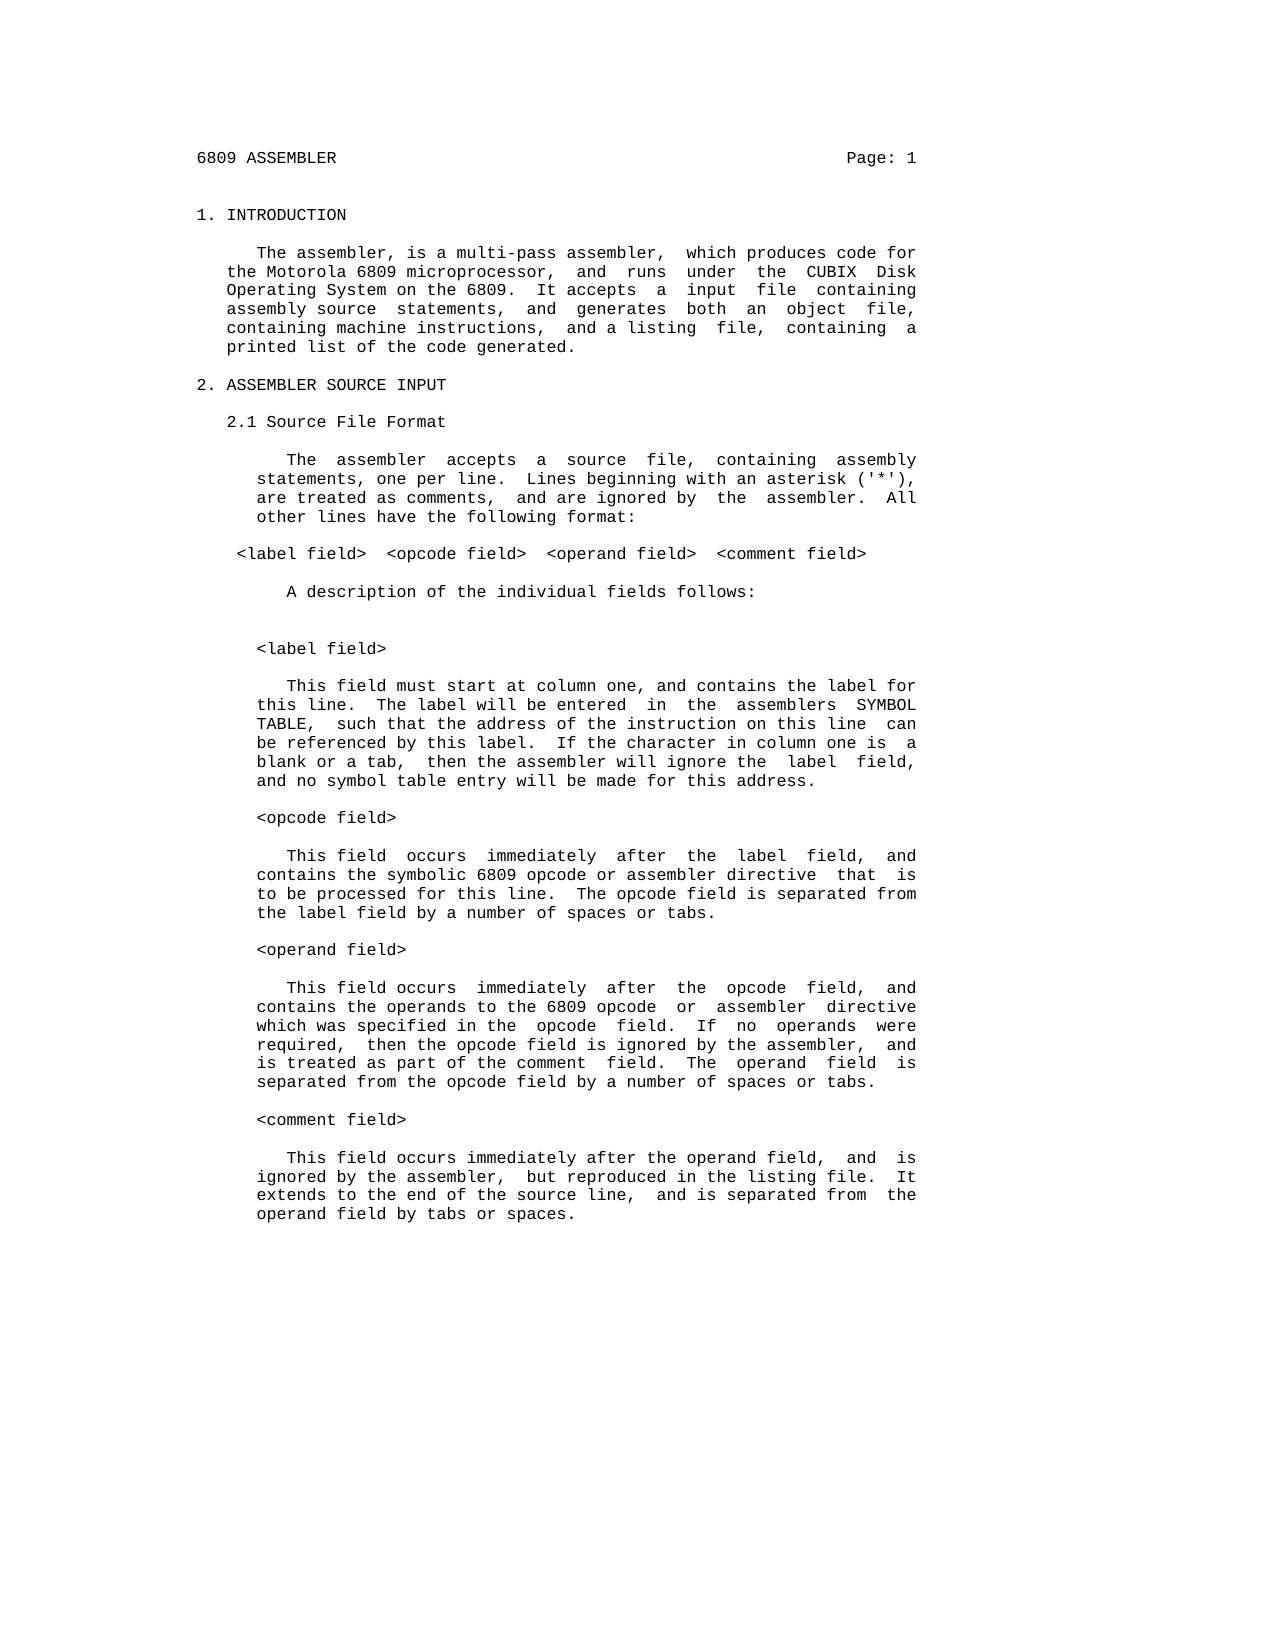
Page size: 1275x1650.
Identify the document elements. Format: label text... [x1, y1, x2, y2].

text 6809 ASSEMBLER Page: 1 [156, 150, 1118, 169]
text the label field by a number of spaces or tabs. [156, 904, 1118, 923]
text TABLE, such that the address of the instruction on this line can [156, 716, 1118, 734]
text Operating System on the 6809. It accepts a input file containing [156, 282, 1118, 301]
text 2. ASSEMBLER SOURCE INPUT [156, 376, 1118, 395]
text containing machine instructions, and a listing file, containing a [156, 320, 1118, 338]
text are treated as comments, and are ignored by the assembler. All [156, 489, 1118, 508]
text contains the symbolic 6809 opcode or assembler directive that is [156, 866, 1118, 885]
text 1. INTRODUCTION [156, 207, 1118, 225]
text assembly source statements, and generates both an object file, [156, 301, 1118, 320]
text statements, one per line. Lines beginning with an asterisk ('*'), [156, 471, 1118, 489]
text A description of the individual fields follows: [156, 584, 1118, 602]
text extends to the end of the source line, and is separated from the [156, 1187, 1118, 1206]
text which was specified in the opcode field. If no operands were [156, 1017, 1118, 1036]
text This field occurs immediately after the opcode field, and [156, 979, 1118, 998]
text and no symbol table entry will be made for this address. [156, 772, 1118, 791]
text This field must start at column one, and contains the label for [156, 678, 1118, 697]
text printed list of the code generated. [156, 338, 1118, 357]
text is treated as part of the comment field. The operand field is [156, 1055, 1118, 1074]
text operand field by tabs or spaces. [156, 1206, 1118, 1225]
text The assembler, is a multi-pass assembler, which produces code for [156, 244, 1118, 263]
text this line. The label will be entered in the assemblers SYMBOL [156, 697, 1118, 716]
text to be processed for this line. The opcode field is separated from [156, 885, 1118, 904]
text required, then the opcode field is ignored by the assembler, and [156, 1036, 1118, 1055]
text the Motorola 6809 microprocessor, and runs under the CUBIX Disk [156, 263, 1118, 282]
text other lines have the following format: [156, 508, 1118, 527]
text <comment field> [156, 1112, 1118, 1130]
text This field occurs immediately after the operand field, and is [156, 1149, 1118, 1168]
text The assembler accepts a source file, containing assembly [156, 452, 1118, 471]
text <opcode field> [156, 810, 1118, 829]
text This field occurs immediately after the label field, and [156, 848, 1118, 866]
text 2.1 Source File Format [156, 414, 1118, 433]
text separated from the opcode field by a number of spaces or tabs. [156, 1074, 1118, 1093]
text contains the operands to the 6809 opcode or assembler directive [156, 998, 1118, 1017]
text <label field> <opcode field> <operand field> <comment field> [156, 546, 1118, 565]
text be referenced by this label. If the character in column one is a [156, 734, 1118, 753]
text ignored by the assembler, but reproduced in the listing file. It [156, 1168, 1118, 1187]
text <label field> [156, 640, 1118, 659]
text blank or a tab, then the assembler will ignore the label field, [156, 753, 1118, 772]
text <operand field> [156, 942, 1118, 961]
